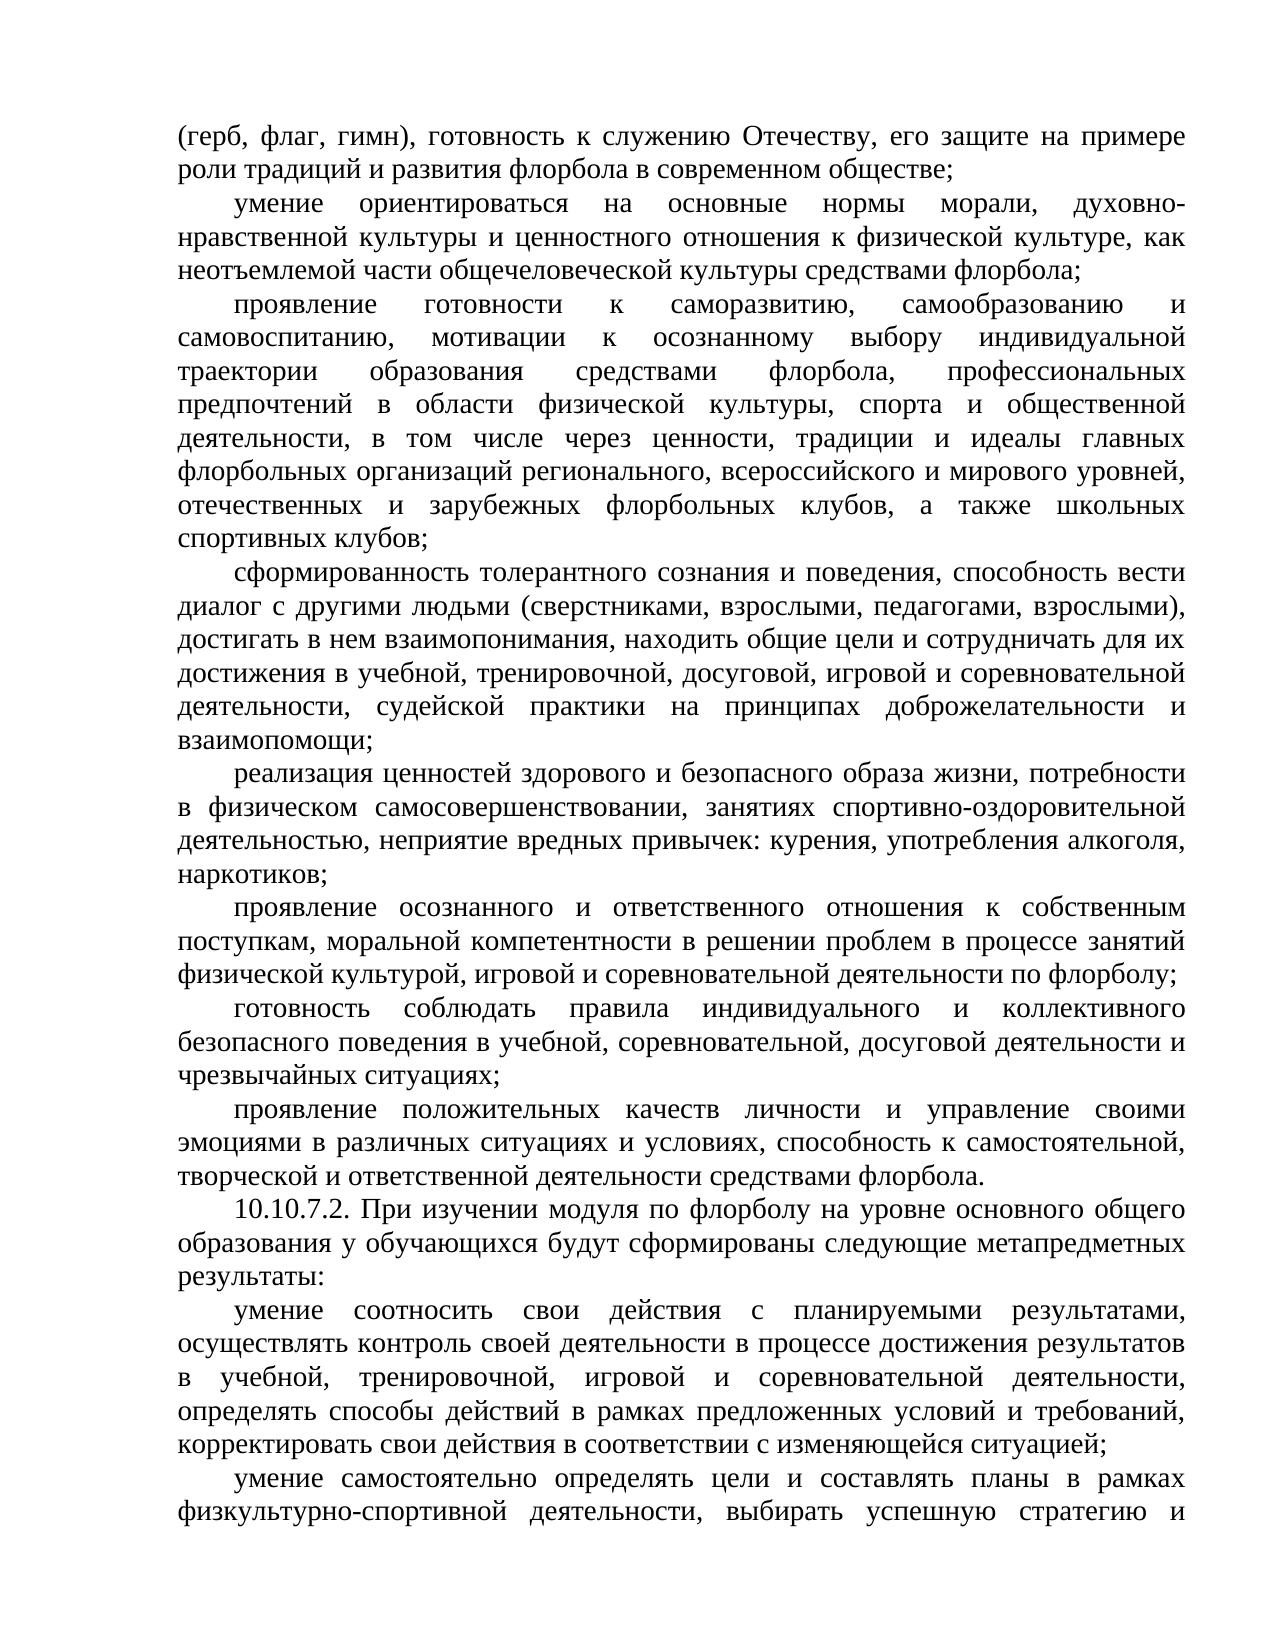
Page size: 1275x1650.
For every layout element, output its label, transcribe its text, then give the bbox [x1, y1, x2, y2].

text умение соотносить свои действия с планируемыми результатами, осуществлять контроль своей деятельности в процессе достижения результатов в учебной, тренировочной, игровой и соревновательной деятельности, определять способы действий в рамках предложенных условий и требований, корректировать свои действия в соответствии с изменяющейся ситуацией; [177, 1292, 1186, 1460]
text проявление осознанного и ответственного отношения к собственным поступкам, моральной компетентности в решении проблем в процессе занятий физической культурой, игровой и соревновательной деятельности по флорболу; [177, 889, 1186, 990]
text проявление готовности к саморазвитию, самообразованию и самовоспитанию, мотивации к осознанному выбору индивидуальной траектории образования средствами флорбола, профессиональных предпочтений в области физической культуры, спорта и общественной деятельности, в том числе через ценности, традиции и идеалы главных флорбольных организаций регионального, всероссийского и мирового уровней, отечественных и зарубежных флорбольных клубов, а также школьных спортивных клубов; [177, 286, 1186, 554]
text умение ориентироваться на основные нормы морали, духовно-нравственной культуры и ценностного отношения к физической культуре, как неотъемлемой части общечеловеческой культуры средствами флорбола; [177, 185, 1186, 286]
text проявление положительных качеств личности и управление своими эмоциями в различных ситуациях и условиях, способность к самостоятельной, творческой и ответственной деятельности средствами флорбола. [177, 1091, 1186, 1191]
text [177, 118, 1186, 185]
text сформированность толерантного сознания и поведения, способность вести диалог с другими людьми (сверстниками, взрослыми, педагогами, взрослыми), достигать в нем взаимопонимания, находить общие цели и сотрудничать для их достижения в учебной, тренировочной, досуговой, игровой и соревновательной деятельности, судейской практики на принципах доброжелательности и взаимопомощи; [177, 554, 1186, 755]
text готовность соблюдать правила индивидуального и коллективного безопасного поведения в учебной, соревновательной, досуговой деятельности и чрезвычайных ситуациях; [177, 990, 1186, 1091]
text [177, 1460, 1186, 1527]
text 10.10.7.2. При изучении модуля по флорболу на уровне основного общего образования у обучающихся будут сформированы следующие метапредметных результаты: [177, 1191, 1186, 1292]
text реализация ценностей здорового и безопасного образа жизни, потребности в физическом самосовершенствовании, занятиях спортивно-оздоровительной деятельностью, неприятие вредных привычек: курения, употребления алкоголя, наркотиков; [177, 755, 1186, 889]
